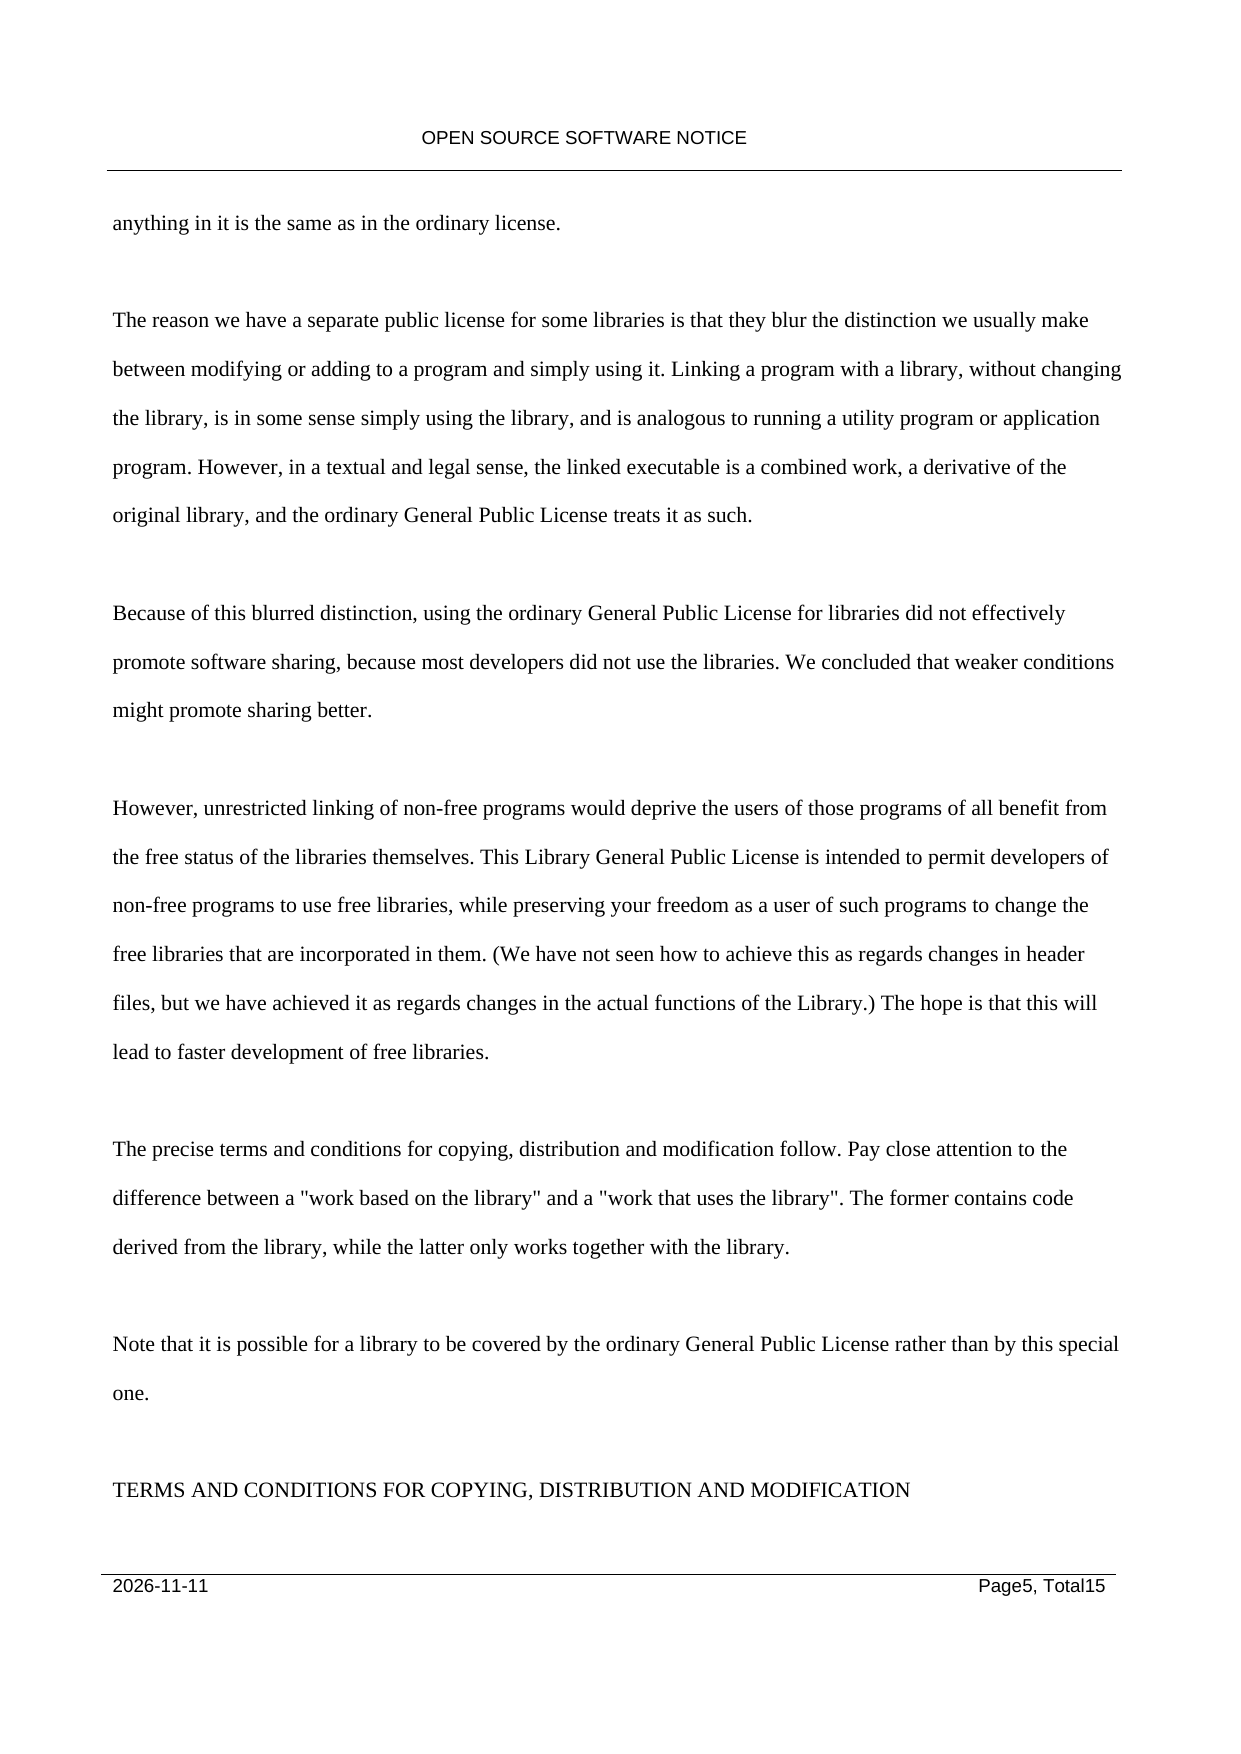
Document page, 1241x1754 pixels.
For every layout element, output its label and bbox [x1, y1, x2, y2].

text [112, 206, 1128, 1506]
